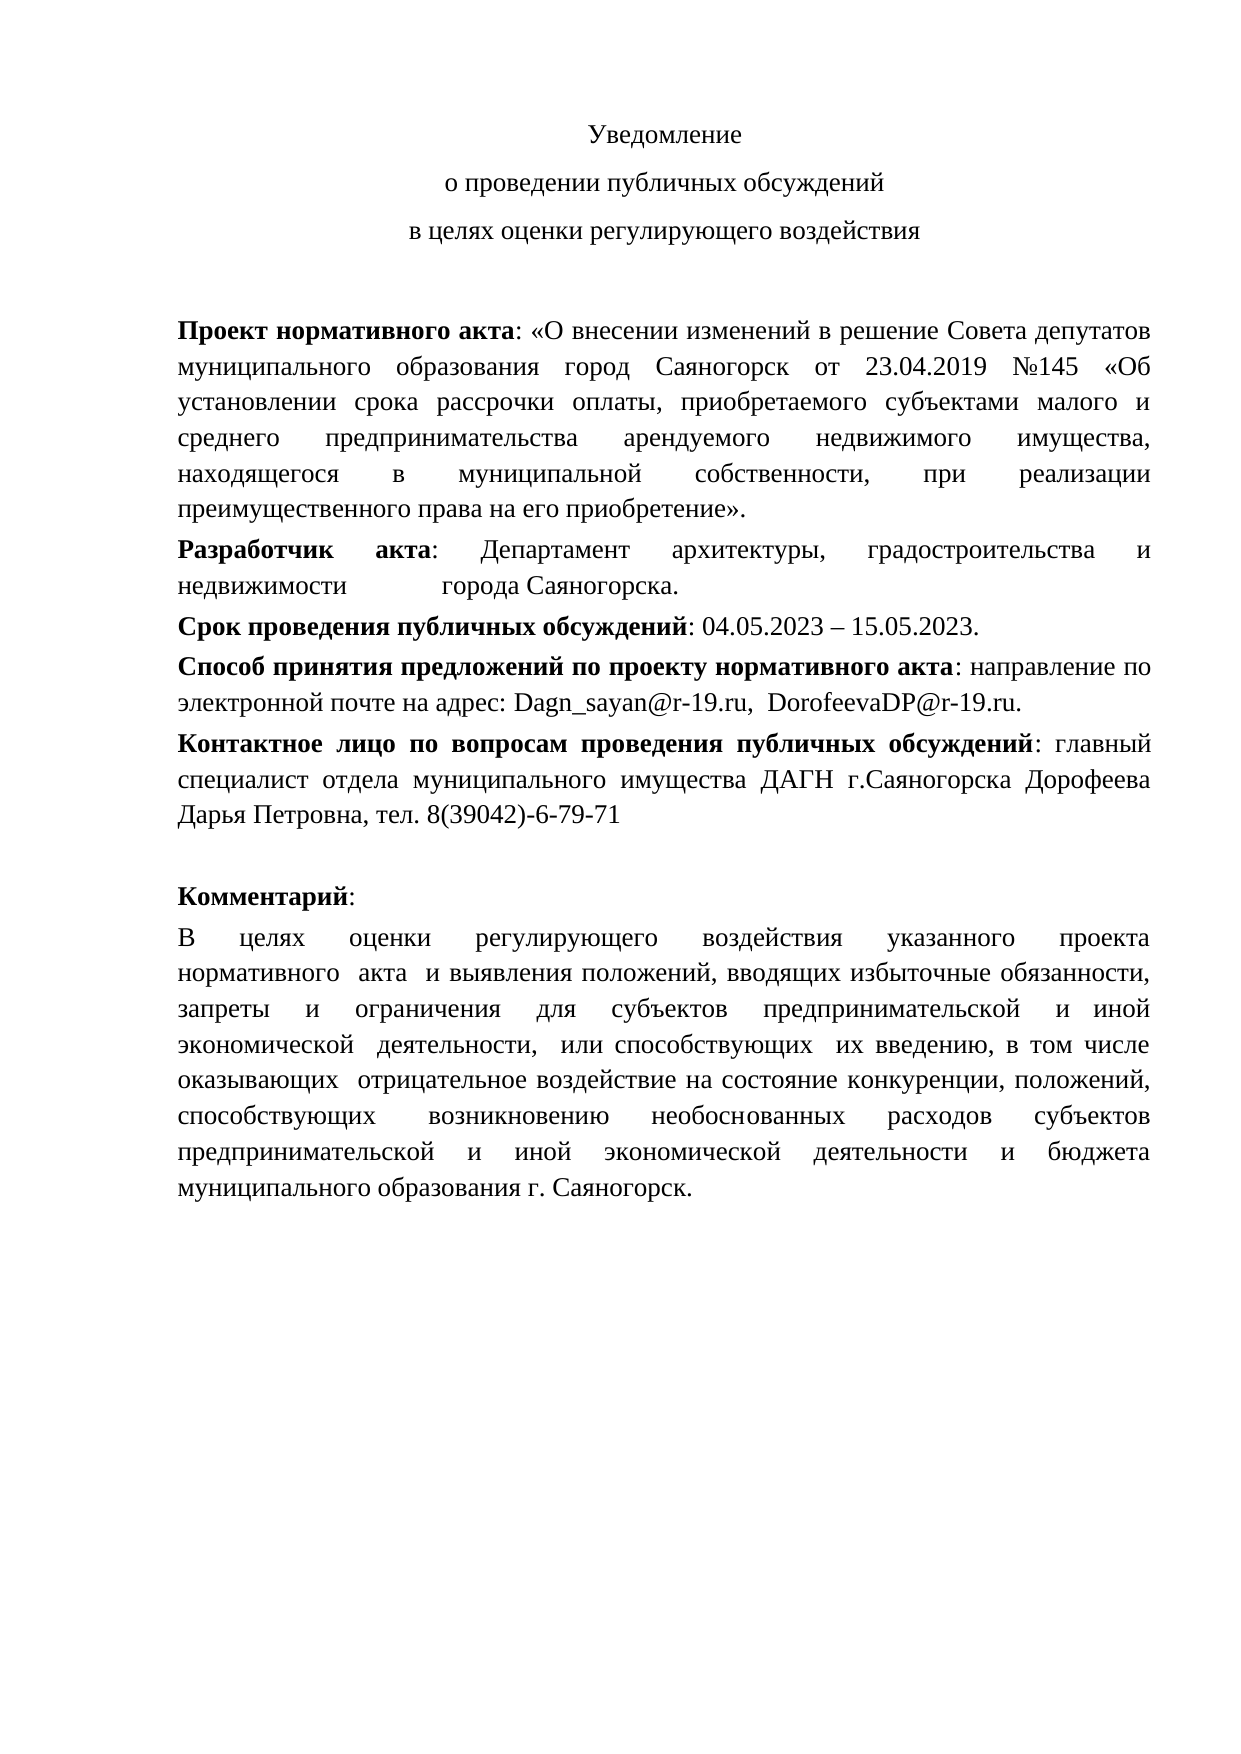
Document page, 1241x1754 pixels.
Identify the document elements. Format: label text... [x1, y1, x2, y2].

text Способ принятия предложений по проекту нормативного акта: направление по электронной почте на адрес: Dagn_sayan@r-19.ru, DorofeevaDP@r-19.ru. [177, 651, 1152, 717]
text в целях оценки регулирующего воздействия [177, 214, 1152, 245]
text Срок проведения публичных обсуждений: 04.05.2023 – 15.05.2023. [177, 610, 1152, 641]
text о проведении публичных обсуждений [177, 166, 1152, 197]
text Уведомление [177, 118, 1152, 149]
text Контактное лицо по вопросам проведения публичных обсуждений: главный специалист отдела муниципального имущества ДАГН г.Саяногорска Дорофеева Дарья Петровна, тел. 8(39042)-6-79-71 [177, 727, 1152, 829]
subtitle Разработчик акта: Департамент архитектуры, градостроительства и недвижимости города Саяногорска. [177, 533, 1152, 600]
text Комментарий: [177, 880, 1152, 911]
text В целях оценки регулирующего воздействия указанного проекта нормативного акта и выявления положений, вводящих избыточные обязанности, запреты и ограничения для субъектов предпринимательской и иной экономической деятельности, или способствующих их введению, в том числе оказывающих отрицательное воздействие на состояние конкуренции, положений, способствующих возникновению необоснованных расходов субъектов предпринимательской и иной экономической деятельности и бюджета муниципального образования г. Саяногорск. [177, 921, 1152, 1202]
text Проект нормативного акта: «О внесении изменений в решение Совета депутатов муниципального образования город Саяногорск от 23.04.2019 №145 «Об установлении срока рассрочки оплаты, приобретаемого субъектами малого и среднего предпринимательства арендуемого недвижимого имущества, находящегося в муниципальной собственности, при реализации преимущественного права на его приобретение». [177, 314, 1152, 524]
